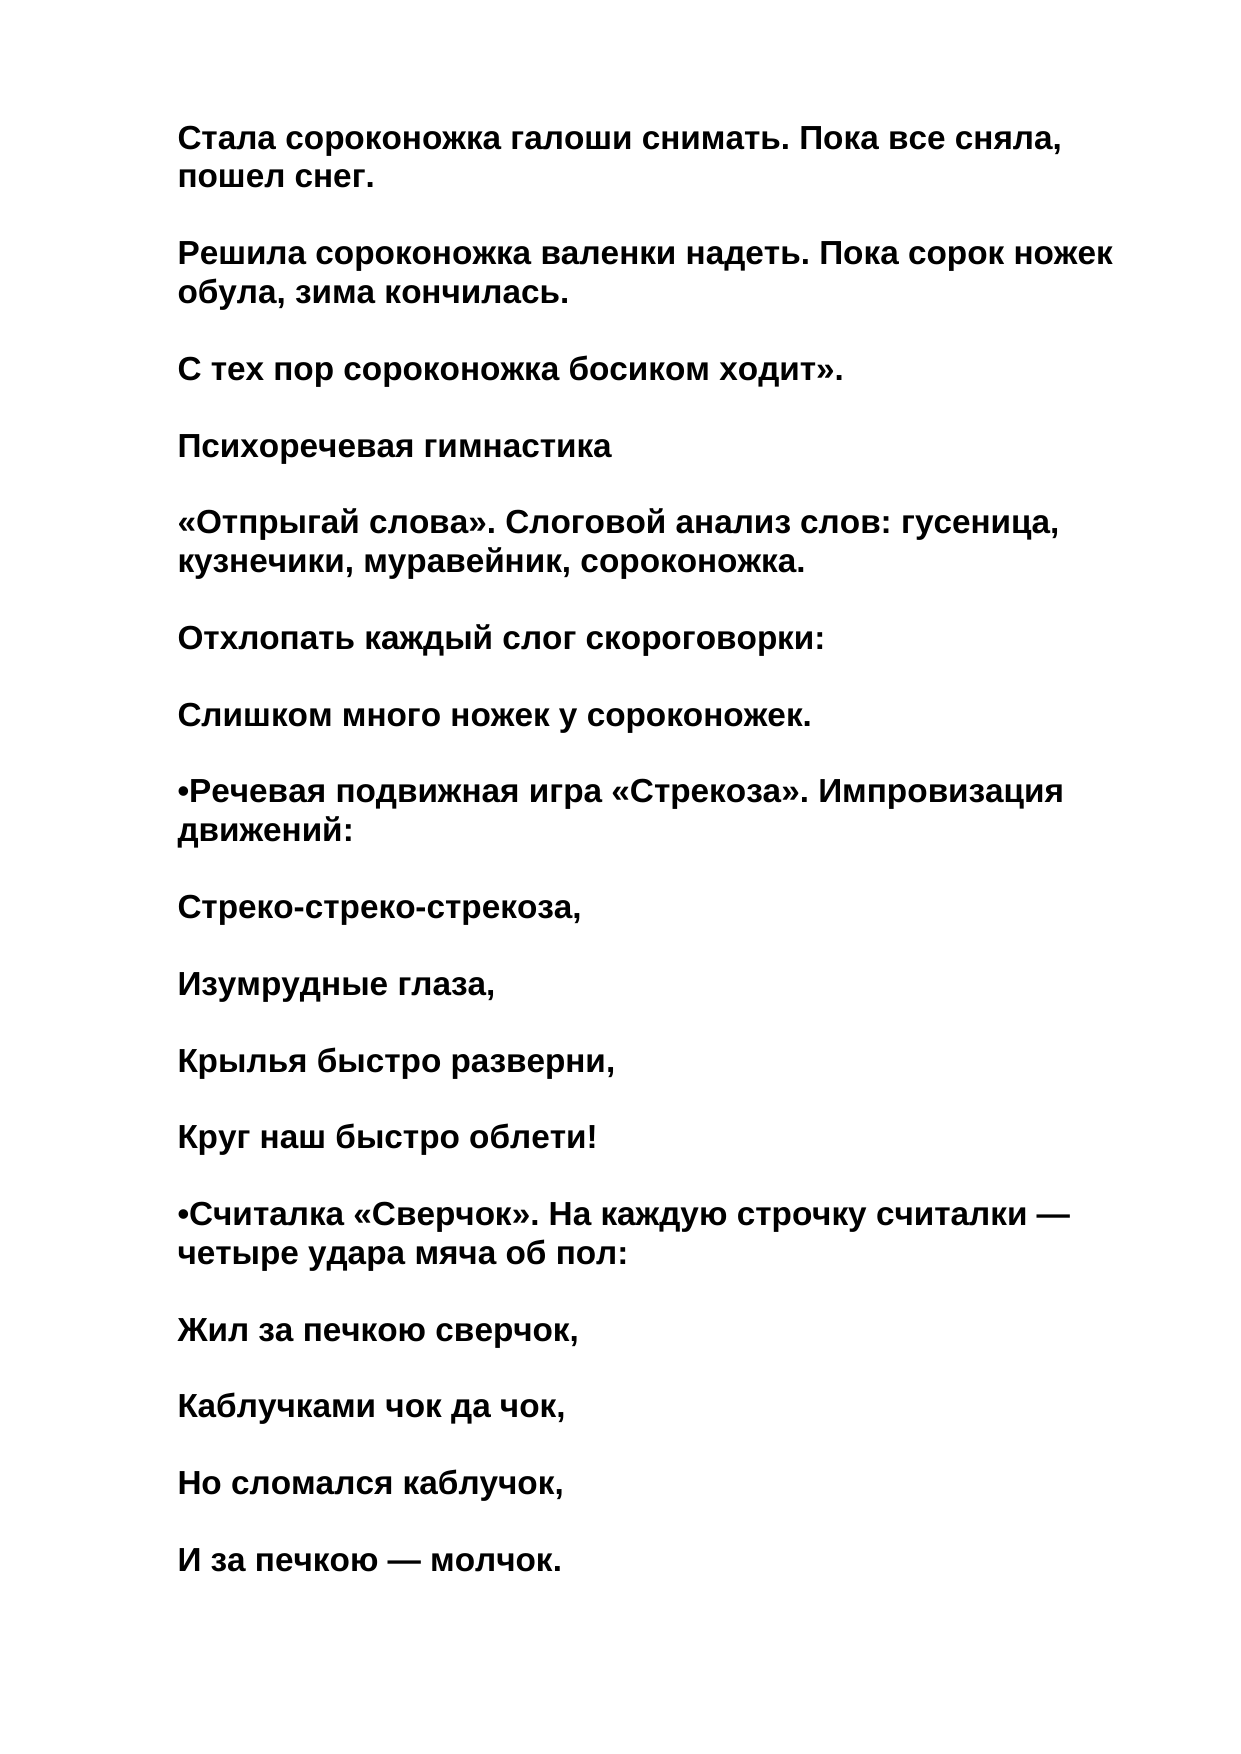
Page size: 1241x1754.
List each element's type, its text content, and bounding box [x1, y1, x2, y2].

text Но сломался каблучок, [177, 1463, 1152, 1502]
text Стреко-стреко-стрекоза, [177, 887, 1152, 925]
text Психоречевая гимнастика [177, 426, 1152, 464]
text •Считалка «Сверчок». На каждую строчку считалки — четыре удара мяча об пол: [177, 1194, 1152, 1271]
text Круг наш быстро облети! [177, 1117, 1152, 1156]
text Каблучками чок да чок, [177, 1387, 1152, 1425]
text «Отпрыгай слова». Слоговой анализ слов: гусеница, кузнечики, муравейник, сороконожка. [177, 502, 1152, 579]
text Изумрудные глаза, [177, 964, 1152, 1002]
text И за печкою — молчок. [177, 1540, 1152, 1579]
text Решила сороконожка валенки надеть. Пока сорок ножек обула, зима кончилась. [177, 233, 1152, 310]
text Стала сороконожка галоши снимать. Пока все сняла, пошел снег. [177, 118, 1152, 195]
text Крылья быстро разверни, [177, 1041, 1152, 1079]
text Слишком много ножек у сороконожек. [177, 695, 1152, 733]
text •Речевая подвижная игра «Стрекоза». Импровизация движений: [177, 772, 1152, 848]
text Отхлопать каждый слог скороговорки: [177, 618, 1152, 656]
text Жил за печкою сверчок, [177, 1310, 1152, 1348]
text С тех пор сороконожка босиком ходит». [177, 349, 1152, 387]
